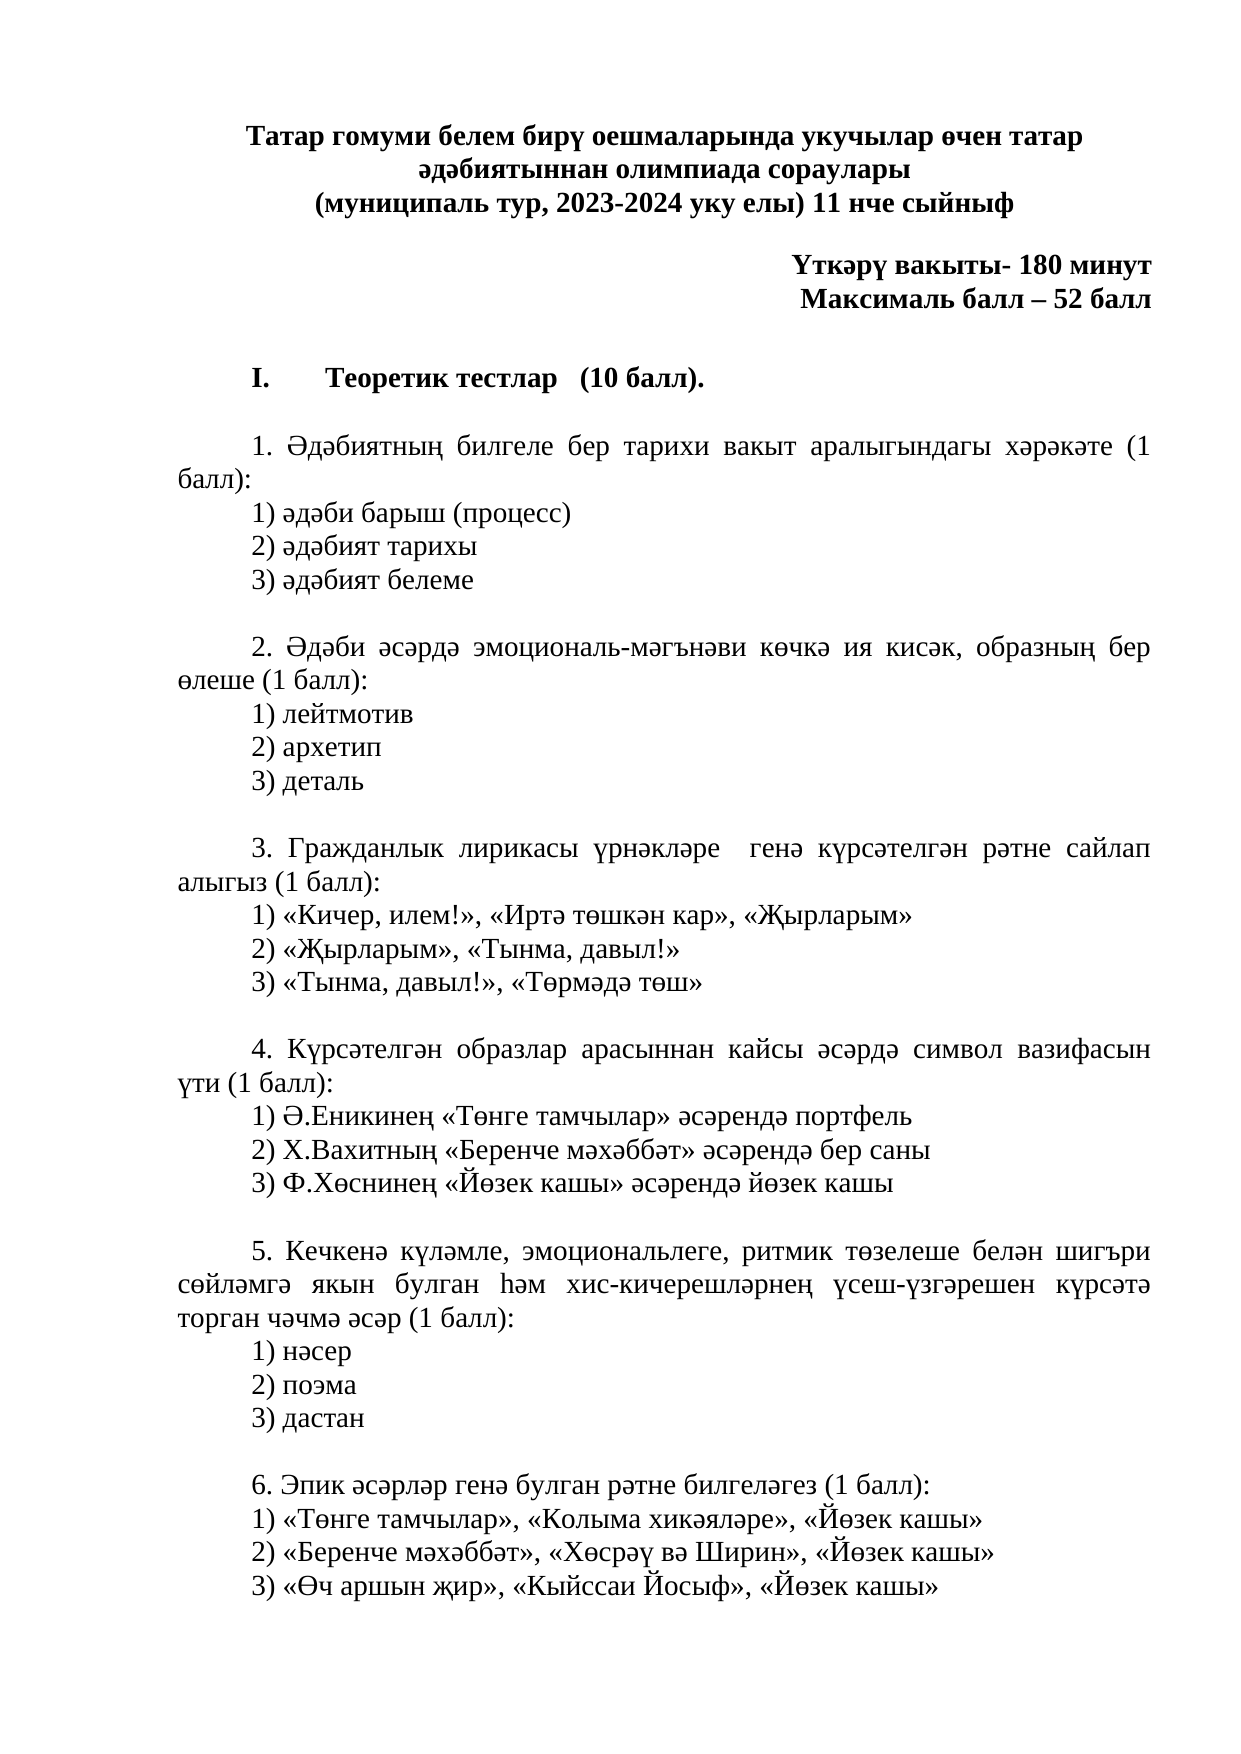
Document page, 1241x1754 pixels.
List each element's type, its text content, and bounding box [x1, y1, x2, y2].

text 3) дастан [251, 1400, 1152, 1434]
text 3) әдәбият белеме [177, 562, 1152, 595]
text 6. Эпик әсәрләр генә булган рәтне билгеләгез (1 балл): [251, 1467, 1152, 1501]
text 3) «Тынма, давыл!», «Төрмәдә төш» [177, 964, 1152, 998]
text 1) Ә.Еникинең «Төнге тамчылар» әсәрендә портфель [251, 1098, 1152, 1132]
text Үткәрү вакыты- 180 минут [177, 247, 1152, 281]
text 3) деталь [177, 763, 1152, 797]
list Теоретик тестлар (10 балл). [177, 361, 1152, 394]
text 2) «Җырларым», «Тынма, давыл!» [251, 931, 1152, 964]
text 1) әдәби барыш (процесс) [251, 495, 1152, 528]
text Максималь балл – 52 балл [177, 281, 1152, 314]
text 1) «Кичер, илем!», «Иртә төшкән кар», «Җырларым» [251, 897, 1152, 931]
text 2) архетип [251, 729, 1152, 763]
text 5. Кечкенә күләмле, эмоциональлеге, ритмик төзелеше белән шигъри сөйләмгә якын булган һәм хис-кичерешләрнең үсеш-үзгәрешен күрсәтә торган чәчмә әсәр (1 балл): [177, 1233, 1152, 1333]
text 2) «Беренче мәхәббәт», «Хөсрәү вә Ширин», «Йөзек кашы» [251, 1534, 1152, 1568]
text 2) әдәбият тарихы [251, 528, 1152, 562]
text 1) лейтмотив [251, 696, 1152, 729]
text (муниципаль тур, 2023-2024 уку елы) 11 нче сыйныф [177, 185, 1152, 219]
text 1. Әдәбиятның билгеле бер тарихи вакыт аралыгындагы хәрәкәте (1 балл): [177, 428, 1152, 495]
text 4. Күрсәтелгән образлар арасыннан кайсы әсәрдә символ вазифасын үти (1 балл): [177, 1031, 1152, 1098]
text 1) нәсер [251, 1333, 1152, 1367]
text 3. Гражданлык лирикасы үрнәкләре генә күрсәтелгән рәтне сайлап алыгыз (1 балл): [177, 830, 1152, 897]
text 3) Ф.Хөснинең «Йөзек кашы» әсәрендә йөзек кашы [251, 1166, 1152, 1199]
text 3) «Өч аршын җир», «Кыйссаи Йосыф», «Йөзек кашы» [251, 1568, 1152, 1602]
text 2. Әдәби әсәрдә эмоциональ-мәгънәви көчкә ия кисәк, образның бер өлеше (1 балл): [177, 629, 1152, 696]
text 2) поэма [251, 1367, 1152, 1400]
text 1) «Төнге тамчылар», «Колыма хикәяләре», «Йөзек кашы» [251, 1501, 1152, 1534]
text Татар гомуми белем бирү оешмаларында укучылар өчен татар әдәбиятыннан олимпиада сораулары [177, 118, 1152, 185]
text 2) Х.Вахитның «Беренче мәхәббәт» әсәрендә бер саны [251, 1132, 1152, 1166]
